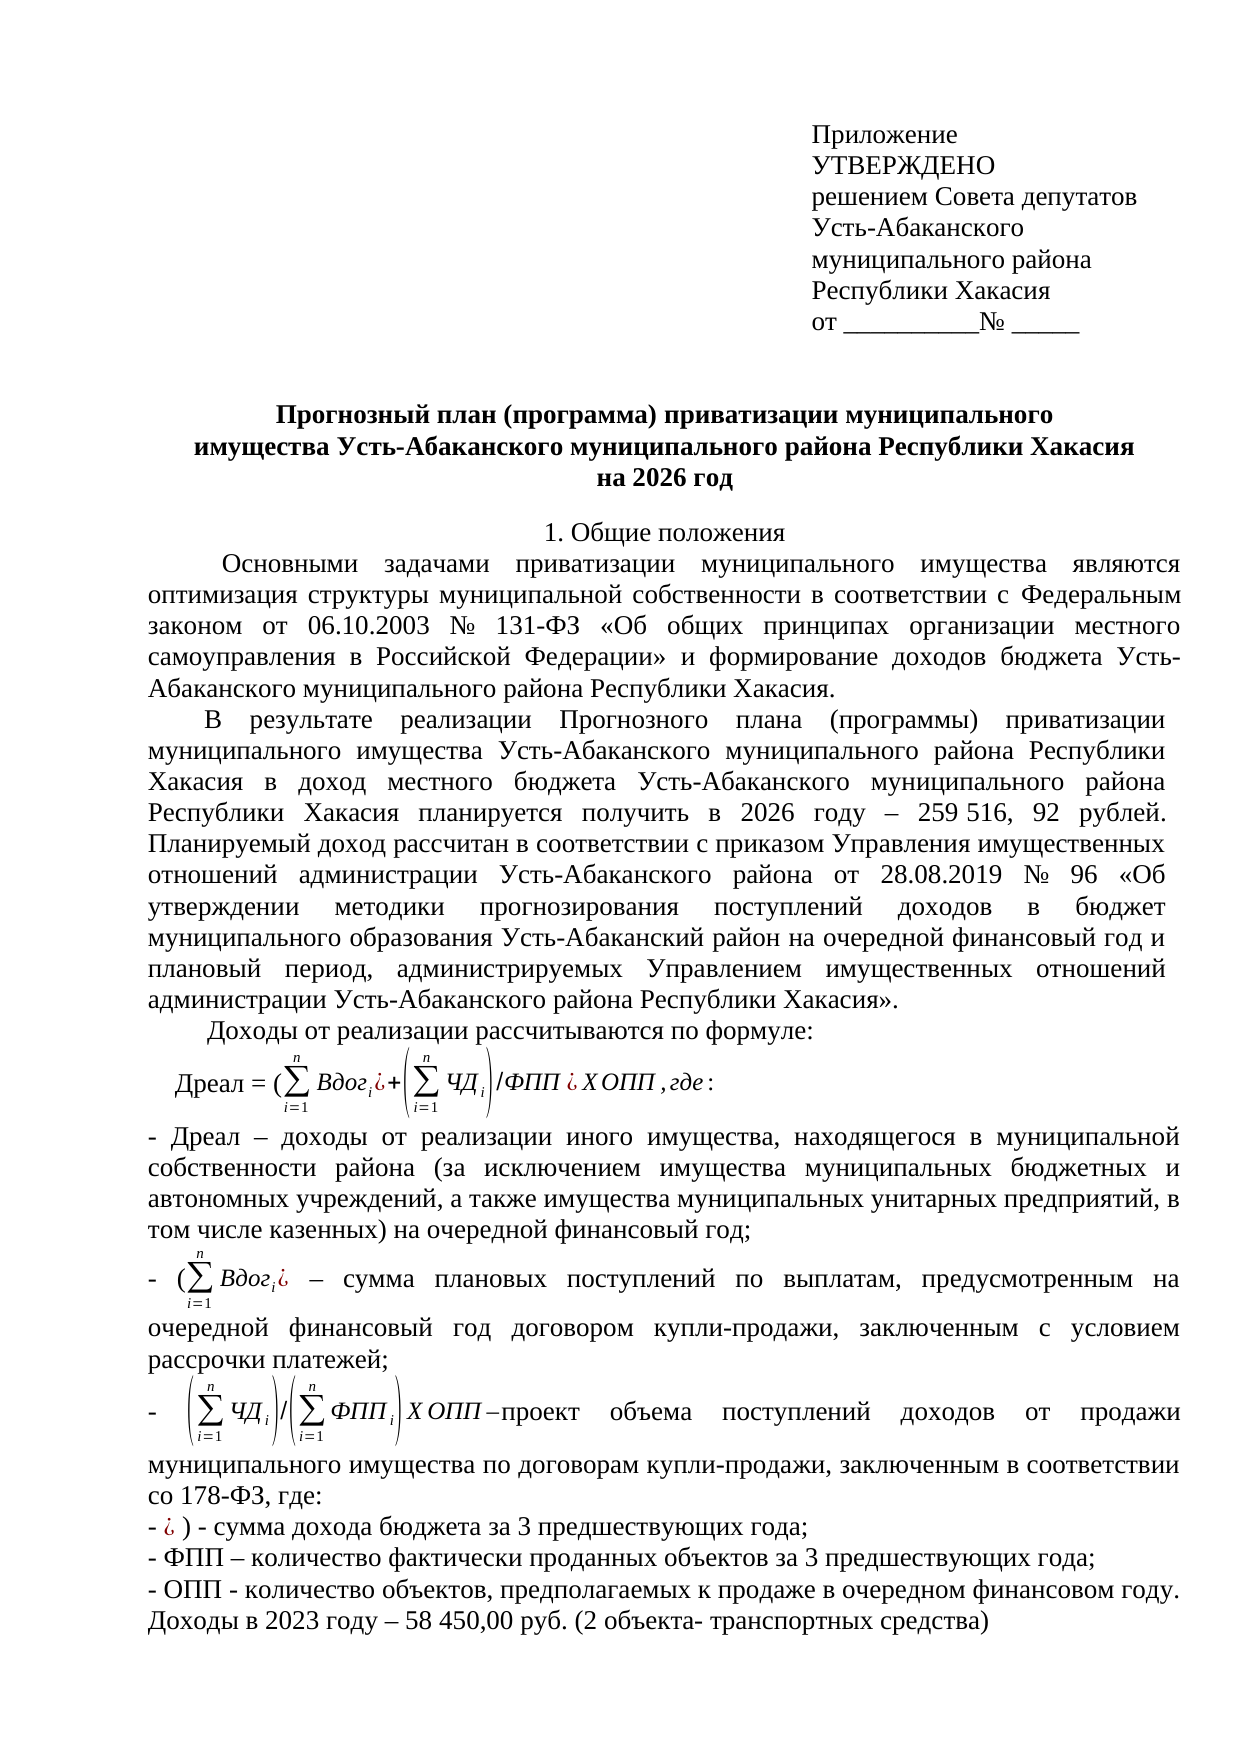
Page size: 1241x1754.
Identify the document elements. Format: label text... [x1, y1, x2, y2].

text Доходы в 2023 году – 58 450,00 руб. (2 объекта- транспортных средства) [148, 1604, 1181, 1635]
text УТВЕРЖДЕНО [811, 149, 1181, 180]
text - ФПП – количество фактически проданных объектов за 3 предшествующих года; [148, 1542, 1181, 1573]
text - Дреал – доходы от реализации иного имущества, находящегося в муниципальной собственности района (за исключением имущества муниципальных бюджетных и автономных учреждений, а также имущества муниципальных унитарных предприятий, в том числе казенных) на очередной финансовый год; [148, 1120, 1181, 1244]
text решением Совета депутатов [811, 180, 1181, 212]
text Приложение [811, 118, 1181, 149]
text Основными задачами приватизации муниципального имущества являются оптимизация структуры муниципальной собственности в соответствии с Федеральным законом от 06.10.2003 № 131-ФЗ «Об общих принципах организации местного самоуправления в Российской Федерации» и формирование доходов бюджета Усть-Абаканского муниципального района Республики Хакасия. [148, 547, 1181, 703]
text - ( – сумма плановых поступлений по выплатам, предусмотренным на очередной финансовый год договором купли-продажи, заключенным с условием рассрочки платежей; [148, 1244, 1181, 1374]
text Республики Хакасия [811, 274, 1181, 305]
text В результате реализации Прогнозного плана (программы) приватизации муниципального имущества Усть-Абаканского муниципального района Республики Хакасия в доход местного бюджета Усть-Абаканского муниципального района Республики Хакасия планируется получить в 2026 году – 259 516, 92 рублей. Планируемый доход рассчитан в соответствии с приказом Управления имущественных отношений администрации Усть-Абаканского района от 28.08.2019 № 96 «Об утверждении методики прогнозирования поступлений доходов в бюджет муниципального образования Усть-Абаканский район на очередной финансовый год и плановый период, администрируемых Управлением имущественных отношений администрации Усть-Абаканского района Республики Хакасия». [148, 703, 1167, 1014]
subtitle на 2026 год [148, 461, 1181, 492]
text Усть-Абаканского [811, 212, 1181, 243]
text 1. Общие положения [148, 516, 1181, 547]
text от __________№ _____ [811, 305, 1181, 336]
text - проект объема поступлений доходов от продажи муниципального имущества по договорам купли-продажи, заключенным в соответствии со 178-ФЗ, где: [148, 1374, 1181, 1510]
text муниципального района [811, 243, 1181, 274]
text - ) - сумма дохода бюджета за 3 предшествующих года; [148, 1510, 1181, 1542]
text Дреал = ( [148, 1045, 1181, 1120]
subtitle Прогнозный план (программа) приватизации муниципального [148, 398, 1181, 429]
subtitle имущества Усть-Абаканского муниципального района Республики Хакасия [148, 429, 1181, 461]
text - ОПП - количество объектов, предполагаемых к продаже в очередном финансовом году. [148, 1573, 1181, 1604]
text Доходы от реализации рассчитываются по формуле: [148, 1014, 1181, 1045]
